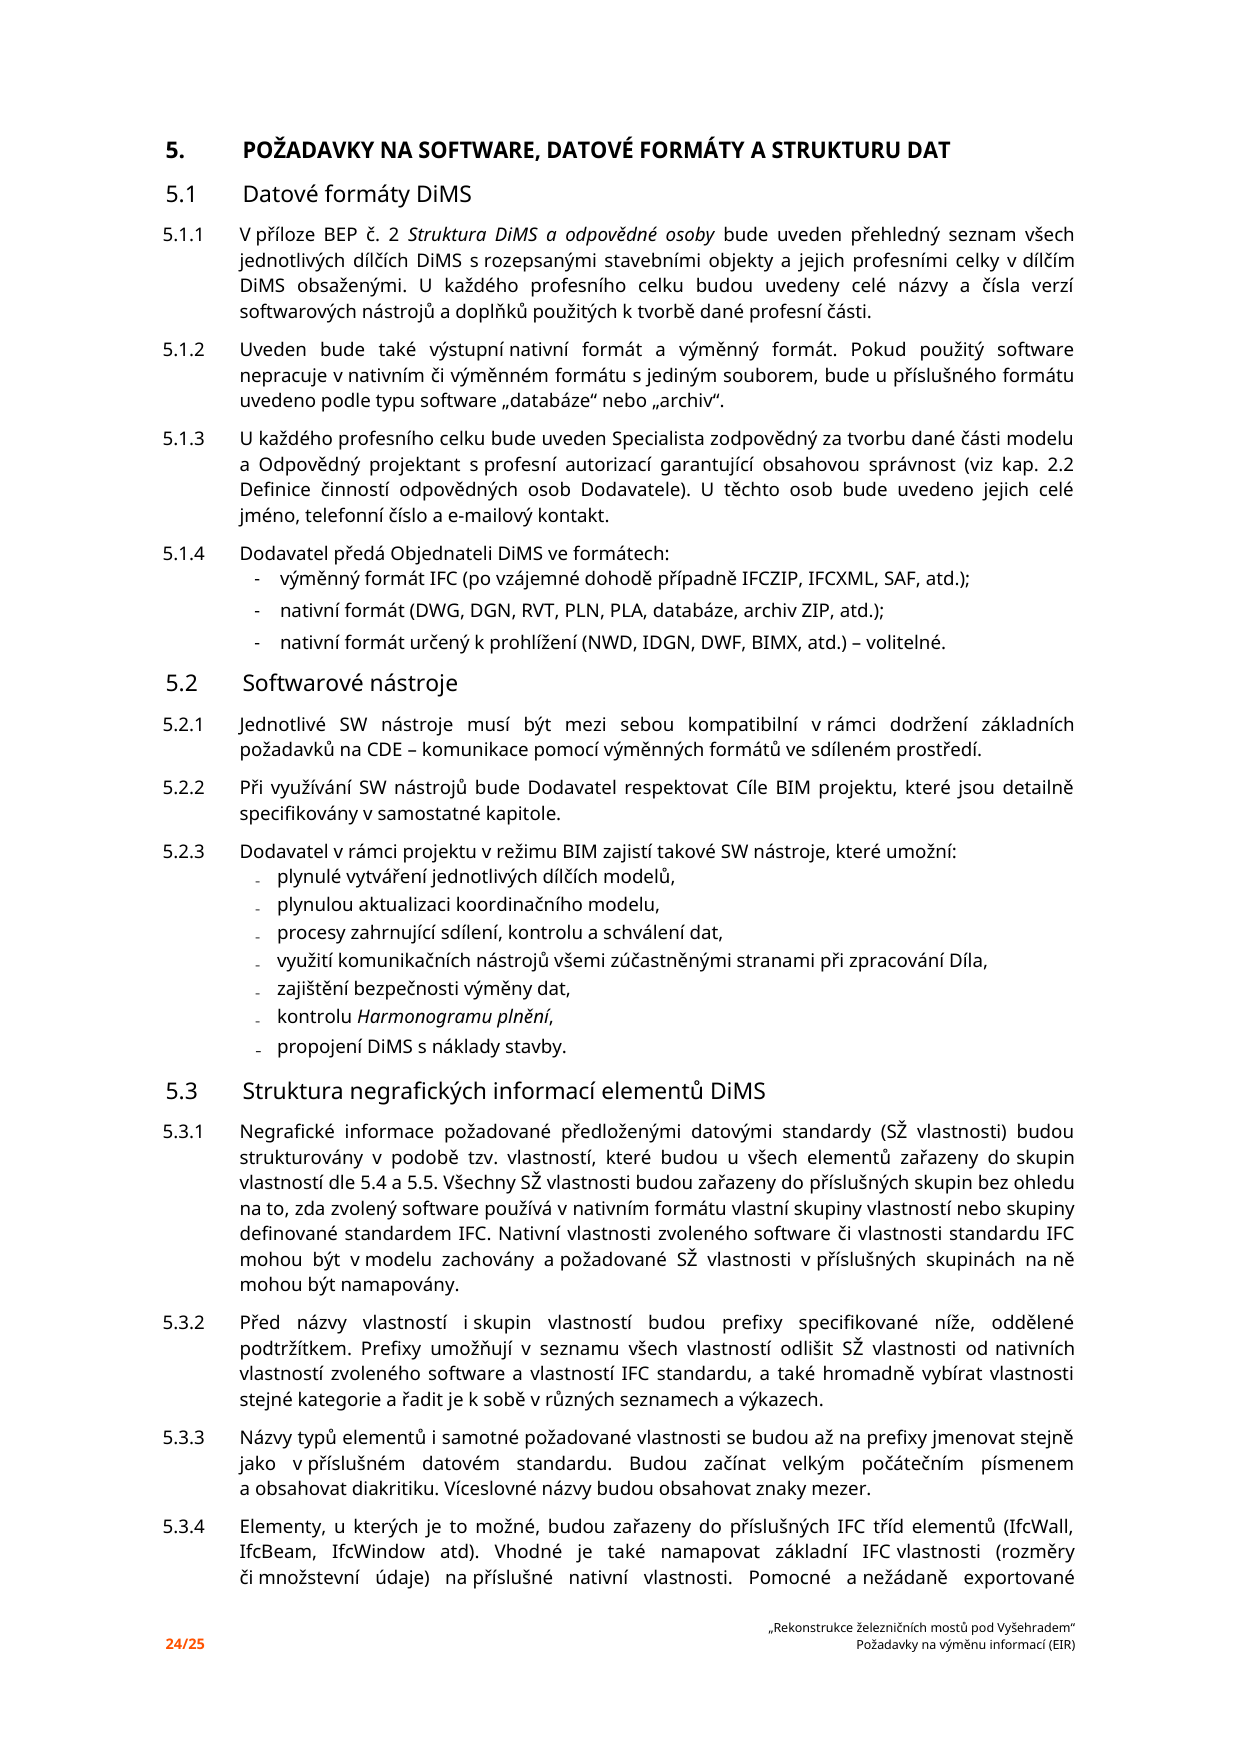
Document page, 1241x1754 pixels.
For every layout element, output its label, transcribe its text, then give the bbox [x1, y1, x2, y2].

list kontrolu Harmonogramu plnění, [254, 1003, 1075, 1029]
text V příloze BEP č. 2 Struktura DiMS a odpovědné osoby bude uveden přehledný seznam všech jednotlivých dílčích DiMS s rozepsanými stavebními objekty a jejich profesními celky v dílčím DiMS obsaženými. U každého profesního celku budou uvedeny celé názvy a čísla verzí softwarových nástrojů a doplňků použitých k tvorbě dané profesní části. [162, 222, 1075, 324]
text Struktura negrafických informací elementů DiMS [165, 1075, 1075, 1106]
list plynulé vytváření jednotlivých dílčích modelů, [254, 863, 1075, 889]
list nativní formát (DWG, DGN, RVT, PLN, PLA, databáze, archiv ZIP, atd.); [254, 597, 1075, 623]
text Požadavky na software, datové formáty a strukturu dat [165, 134, 1075, 166]
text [162, 1513, 1075, 1590]
text Negrafické informace požadované předloženými datovými standardy (SŽ vlastnosti) budou strukturovány v podobě tzv. vlastností, které budou u všech elementů zařazeny do skupin vlastností dle 5.4 a 5.5. Všechny SŽ vlastnosti budou zařazeny do příslušných skupin bez ohledu na to, zda zvolený software používá v nativním formátu vlastní skupiny vlastností nebo skupiny definované standardem IFC. Nativní vlastnosti zvoleného software či vlastnosti standardu IFC mohou být v modelu zachovány a požadované SŽ vlastnosti v příslušných skupinách na ně mohou být namapovány. [162, 1118, 1075, 1297]
text U každého profesního celku bude uveden Specialista zodpovědný za tvorbu dané části modelu a Odpovědný projektant s profesní autorizací garantující obsahovou správnost (viz kap. 2.2 Definice činností odpovědných osob Dodavatele). U těchto osob bude uvedeno jejich celé jméno, telefonní číslo a e-mailový kontakt. [162, 425, 1075, 527]
text Datové formáty DiMS [165, 178, 1075, 209]
text Jednotlivé SW nástroje musí být mezi sebou kompatibilní v rámci dodržení základních požadavků na CDE – komunikace pomocí výměnných formátů ve sdíleném prostředí. [162, 711, 1075, 762]
text Názvy typů elementů i samotné požadované vlastnosti se budou až na prefixy jmenovat stejně jako v příslušném datovém standardu. Budou začínat velkým počátečním písmenem a obsahovat diakritiku. Víceslovné názvy budou obsahovat znaky mezer. [162, 1424, 1075, 1501]
list výměnný formát IFC (po vzájemné dohodě případně IFCZIP, IFCXML, SAF, atd.); [254, 566, 1075, 591]
list nativní formát určený k prohlížení (NWD, IDGN, DWF, BIMX, atd.) – volitelné. [254, 629, 1075, 654]
list procesy zahrnující sdílení, kontrolu a schválení dat, [254, 919, 1075, 945]
text Dodavatel v rámci projektu v režimu BIM zajistí takové SW nástroje, které umožní: [162, 838, 1075, 863]
text Při využívání SW nástrojů bude Dodavatel respektovat Cíle BIM projektu, které jsou detailně specifikovány v samostatné kapitole. [162, 774, 1075, 825]
text Dodavatel předá Objednateli DiMS ve formátech: [162, 540, 1075, 566]
list plynulou aktualizaci koordinačního modelu, [254, 891, 1075, 917]
text Před názvy vlastností i skupin vlastností budou prefixy specifikované níže, oddělené podtržítkem. Prefixy umožňují v seznamu všech vlastností odlišit SŽ vlastnosti od nativních vlastností zvoleného software a vlastností IFC standardu, a také hromadně vybírat vlastnosti stejné kategorie a řadit je k sobě v různých seznamech a výkazech. [162, 1310, 1075, 1412]
list zajištění bezpečnosti výměny dat, [254, 976, 1075, 1001]
text Softwarové nástroje [165, 667, 1075, 698]
list propojení DiMS s náklady stavby. [254, 1032, 1075, 1059]
list využití komunikačních nástrojů všemi zúčastněnými stranami při zpracování Díla, [254, 947, 1075, 973]
text Uveden bude také výstupní nativní formát a výměnný formát. Pokud použitý software nepracuje v nativním či výměnném formátu s jediným souborem, bude u příslušného formátu uvedeno podle typu software „databáze“ nebo „archiv“. [162, 336, 1075, 413]
